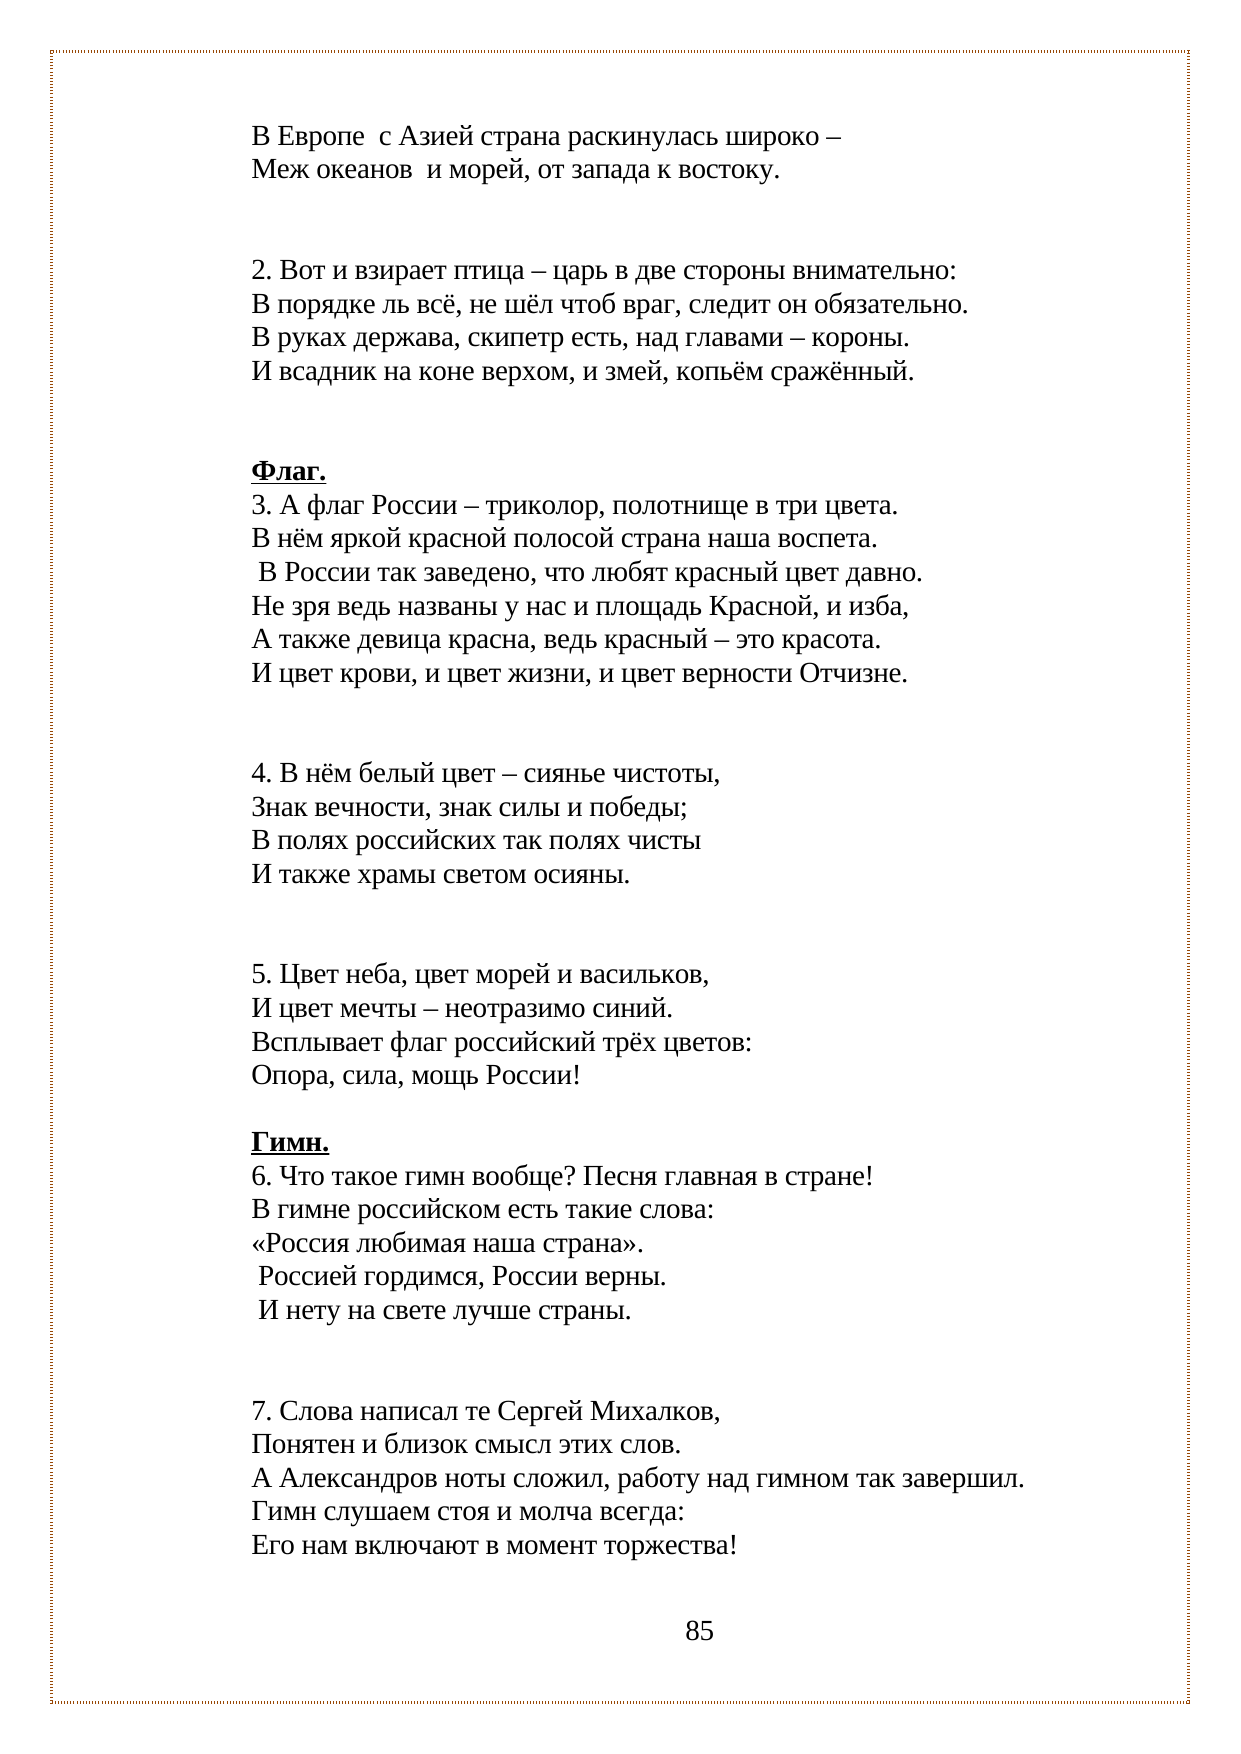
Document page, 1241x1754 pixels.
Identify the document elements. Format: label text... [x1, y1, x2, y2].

text А также девица красна, ведь красный – это красота. [177, 621, 1152, 655]
text Гимн слушаем стоя и молча всегда: [177, 1493, 1152, 1527]
text В порядке ль всё, не шёл чтоб враг, следит он обязательно. [177, 286, 1152, 319]
text И всадник на коне верхом, и змей, копьём сражённый. [177, 353, 1152, 386]
text 5. Цвет неба, цвет морей и васильков, [177, 957, 1152, 990]
text Всплывает флаг российский трёх цветов: [177, 1024, 1152, 1057]
text Не зря ведь названы у нас и площадь Красной, и изба, [177, 588, 1152, 621]
text Знак вечности, знак силы и победы; [177, 789, 1152, 822]
text 3. А флаг России – триколор, полотнище в три цвета. [177, 487, 1152, 521]
text В России так заведено, что любят красный цвет давно. [177, 554, 1152, 588]
text В нём яркой красной полосой страна наша воспета. [177, 521, 1152, 554]
text И нету на свете лучше страны. [177, 1292, 1152, 1326]
text И также храмы светом осияны. [177, 856, 1152, 889]
text Гимн. [177, 1124, 1152, 1158]
text В гимне российском есть такие слова: [177, 1191, 1152, 1225]
text И цвет мечты – неотразимо синий. [177, 990, 1152, 1024]
text И цвет крови, и цвет жизни, и цвет верности Отчизне. [177, 655, 1152, 688]
text «Россия любимая наша страна». [177, 1225, 1152, 1258]
text Меж океанов и морей, от запада к востоку. [177, 152, 1152, 185]
text Его нам включают в момент торжества! [177, 1527, 1152, 1560]
text В Европе с Азией страна раскинулась широко – [177, 118, 1152, 152]
text 4. В нём белый цвет – сиянье чистоты, [177, 755, 1152, 789]
text Опора, сила, мощь России! [177, 1057, 1152, 1091]
text Понятен и близок смысл этих слов. [177, 1426, 1152, 1460]
text Флаг. [177, 453, 1152, 487]
text 2. Вот и взирает птица – царь в две стороны внимательно: [177, 252, 1152, 286]
text В полях российских так полях чисты [177, 822, 1152, 856]
text А Александров ноты сложил, работу над гимном так завершил. [177, 1460, 1152, 1493]
text В руках держава, скипетр есть, над главами – короны. [177, 319, 1152, 353]
text 7. Слова написал те Сергей Михалков, [177, 1393, 1152, 1426]
text 6. Что такое гимн вообще? Песня главная в стране! [177, 1158, 1152, 1191]
text Россией гордимся, России верны. [177, 1258, 1152, 1292]
